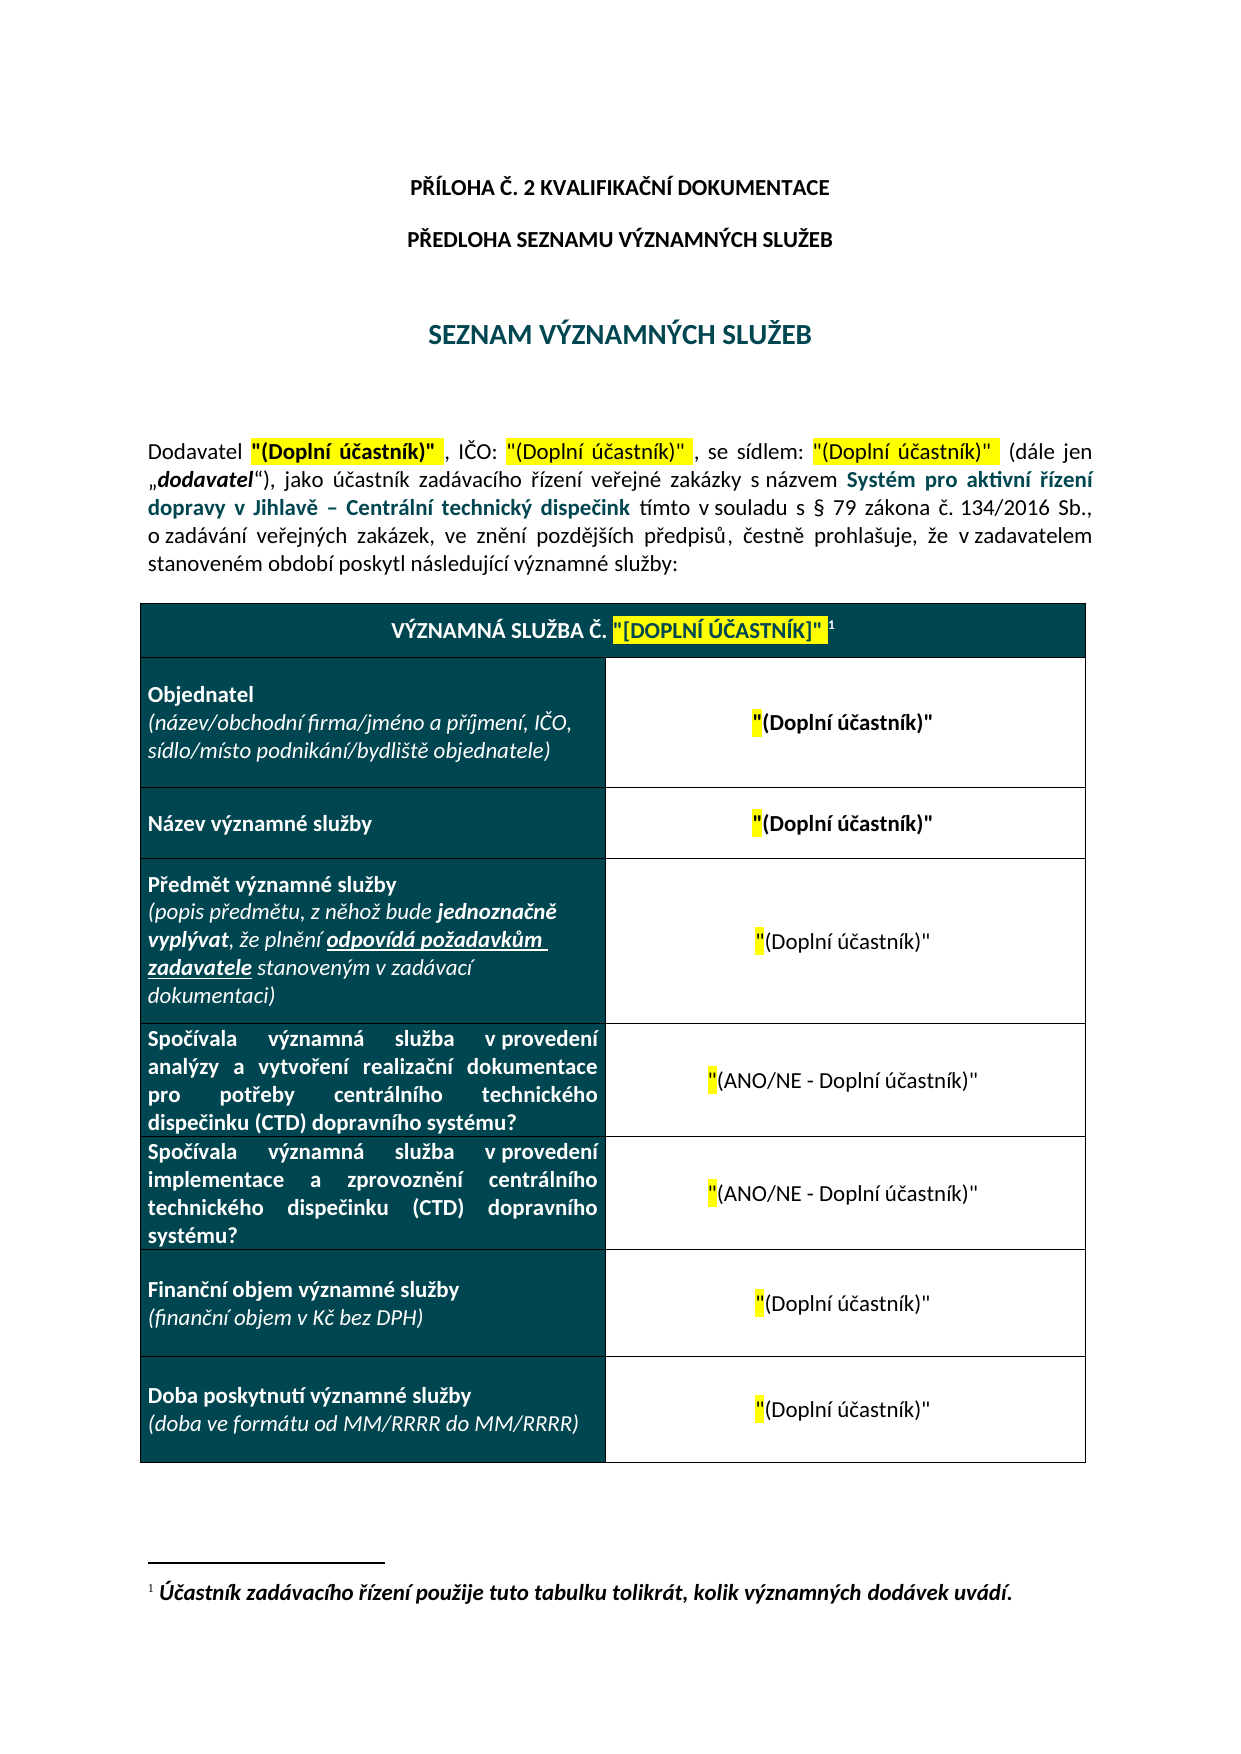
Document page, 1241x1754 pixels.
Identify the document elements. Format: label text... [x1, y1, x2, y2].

table_cell [606, 658, 1085, 787]
table_cell Doba poskytnutí významné (doba ve formátu od MM/RRRR do MM/RRRR) [141, 1357, 605, 1462]
table_cell [606, 1024, 1085, 1136]
table_cell [606, 1357, 1085, 1462]
table_cell Finanční objem významné (finanční objem v Kč bez DPH) [141, 1250, 605, 1356]
table_cell Spočívala významná služba v provedení implementace a zprovoznění centrálního technického dispečinku (CTD) dopravního systému? [141, 1137, 605, 1249]
table_cell Předmět významné (popis předmětu, z něhož bude jednoznačně vyplývat, že plnění odpovídá požadavkům zadavatele stanoveným v zadávací dokumentaci) [141, 859, 605, 1023]
text Příloha č. 2 KVALIFIKAČNÍ DOKUMENTACE [148, 173, 1093, 201]
text Předloha seznamu významných SLUŽEB [148, 226, 1093, 254]
table_cell Spočívala významná služba v provedení analýzy a vytvoření realizační dokumentace pro potřeby centrálního technického dispečinku (CTD) dopravního systému? [141, 1024, 605, 1136]
table_cell Název významné [141, 788, 605, 858]
text Dodavatel , IČO: , se sídlem: (dále jen „dodavatel“), jako účastník zadávacího řízení veřejné zakázky s názvem Systém pro aktivní řízení dopravy v Jihlavě – Centrální technický dispečink tímto v souladu s § 79 zákona č. 134/2016 Sb., o zadávání veřejných zakázek, ve znění pozdějších předpisů, čestně prohlašuje, že v zadavatelem stanoveném období poskytl následující významné : [148, 437, 1093, 577]
table_cell [606, 1250, 1085, 1356]
table_cell [606, 788, 1085, 858]
table_cell [606, 1137, 1085, 1249]
table_header Významná č. [141, 604, 1085, 657]
table_cell Objednatel (název/obchodní firma/jméno a příjmení, IČO, sídlo/místo podnikání/bydliště objednatele) [141, 658, 605, 787]
table_cell [606, 859, 1085, 1023]
text seznam významných SLUŽEB [148, 316, 1093, 352]
